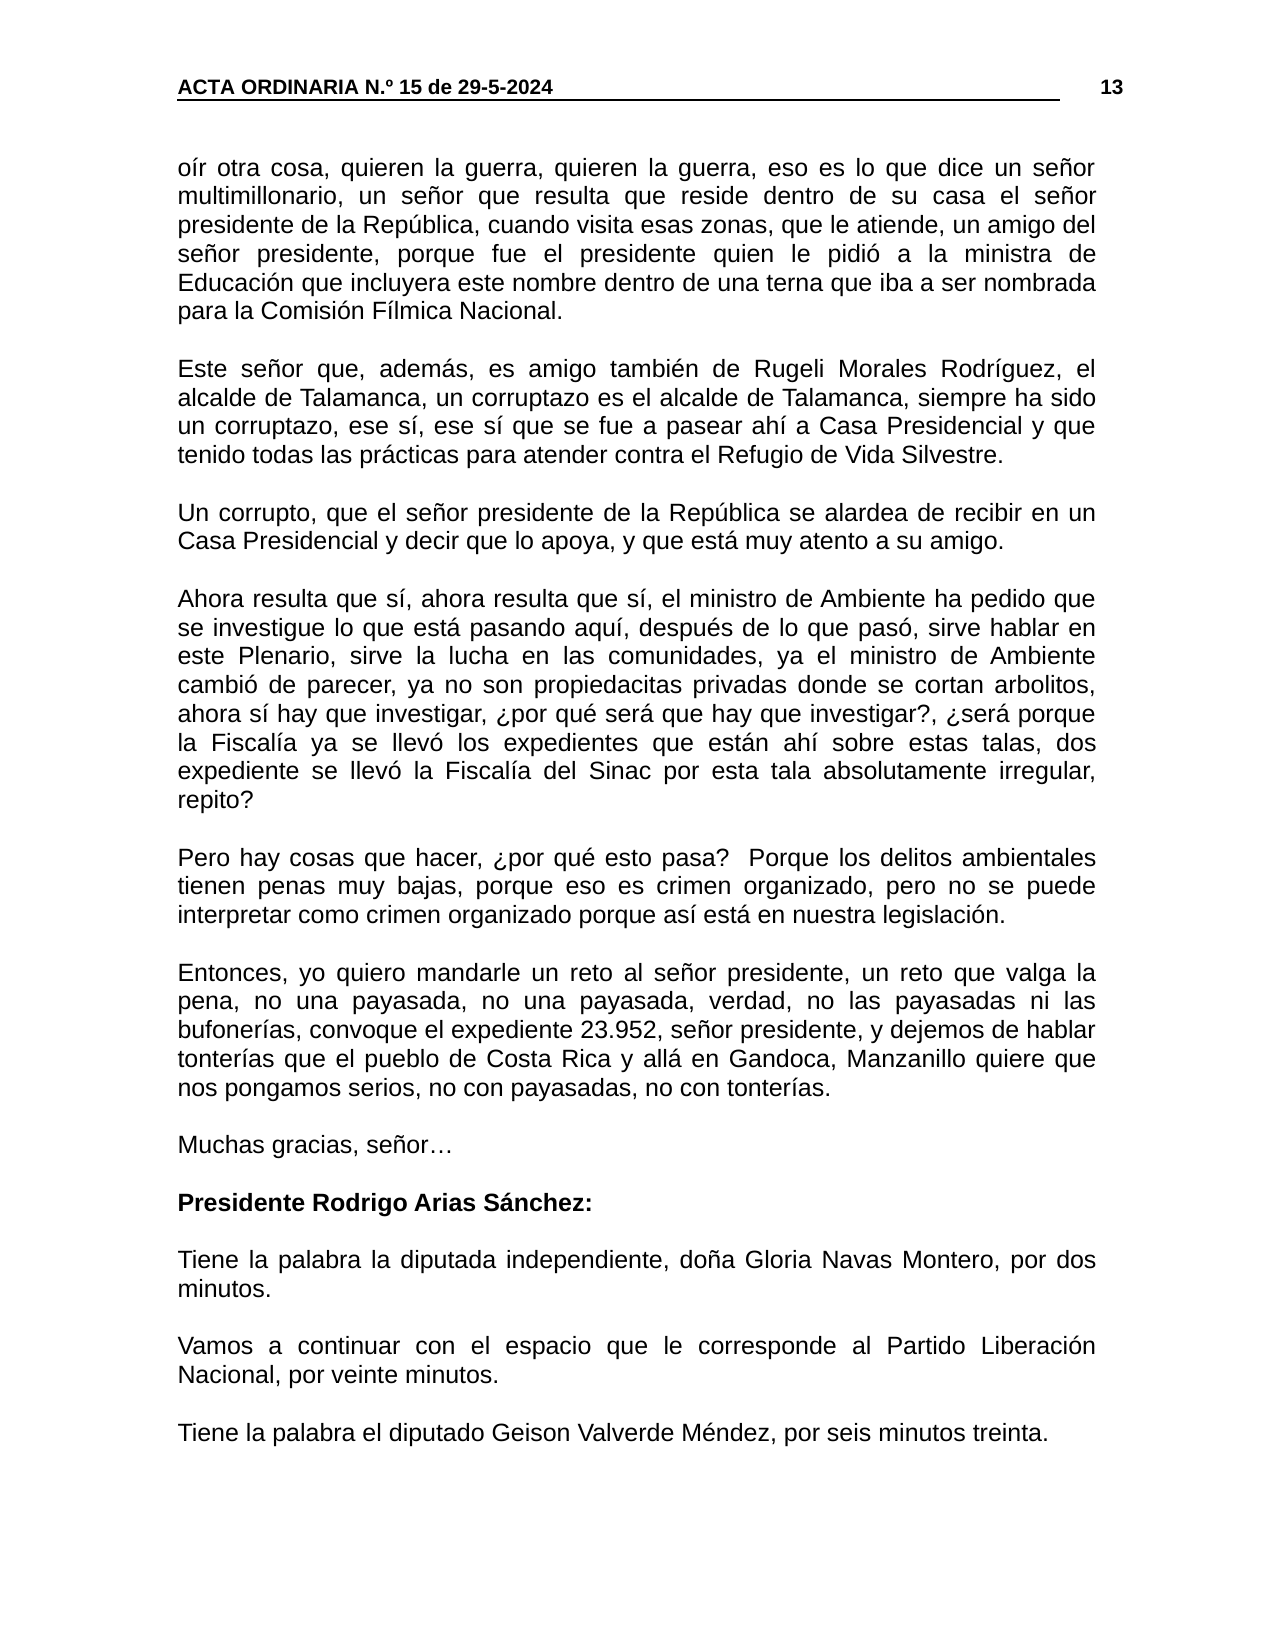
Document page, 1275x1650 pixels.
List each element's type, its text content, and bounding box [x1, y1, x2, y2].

text Vamos a continuar con el espacio que le corresponde al Partido Liberación Nacional, por veinte minutos. [177, 1331, 1098, 1389]
text Ahora resulta que sí, ahora resulta que sí, el ministro de Ambiente ha pedido que se investigue lo que está pasando aquí, después de lo que pasó, sirve hablar en este Plenario, sirve la lucha en las comunidades, ya el ministro de Ambiente cambió de parecer, ya no son propiedacitas privadas donde se cortan arbolitos, ahora sí hay que investigar, ¿por qué será que hay que investigar?, ¿será porque la Fiscalía ya se llevó los expedientes que están ahí sobre estas talas, dos expediente se llevó la Fiscalía del Sinac por esta tala absolutamente irregular, repito? [177, 584, 1098, 814]
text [177, 153, 1098, 325]
text Entonces, yo quiero mandarle un reto al señor presidente, un reto que valga la pena, no una payasada, no una payasada, verdad, no las payasadas ni las bufonerías, convoque el expediente 23.952, señor presidente, y dejemos de hablar tonterías que el pueblo de Costa Rica y allá en Gandoca, Manzanillo quiere que nos pongamos serios, no con payasadas, no con tonterías. [177, 958, 1098, 1101]
text Muchas gracias, señor… [177, 1130, 1098, 1159]
text Tiene la palabra el diputado Geison Valverde Méndez, por seis minutos treinta. [177, 1418, 1098, 1446]
text Este señor que, además, es amigo también de Rugeli Morales Rodríguez, el alcalde de Talamanca, un corruptazo es el alcalde de Talamanca, siempre ha sido un corruptazo, ese sí, ese sí que se fue a pasear ahí a Casa Presidencial y que tenido todas las prácticas para atender contra el Refugio de Vida Silvestre. [177, 354, 1098, 469]
text Un corrupto, que el señor presidente de la República se alardea de recibir en un Casa Presidencial y decir que lo apoya, y que está muy atento a su amigo. [177, 498, 1098, 555]
text Presidente Rodrigo Arias Sánchez: [177, 1188, 1098, 1216]
text Tiene la palabra la diputada independiente, doña Gloria Navas Montero, por dos minutos. [177, 1245, 1098, 1303]
text Pero hay cosas que hacer, ¿por qué esto pasa? Porque los delitos ambientales tienen penas muy bajas, porque eso es crimen organizado, pero no se puede interpretar como crimen organizado porque así está en nuestra legislación. [177, 843, 1098, 929]
